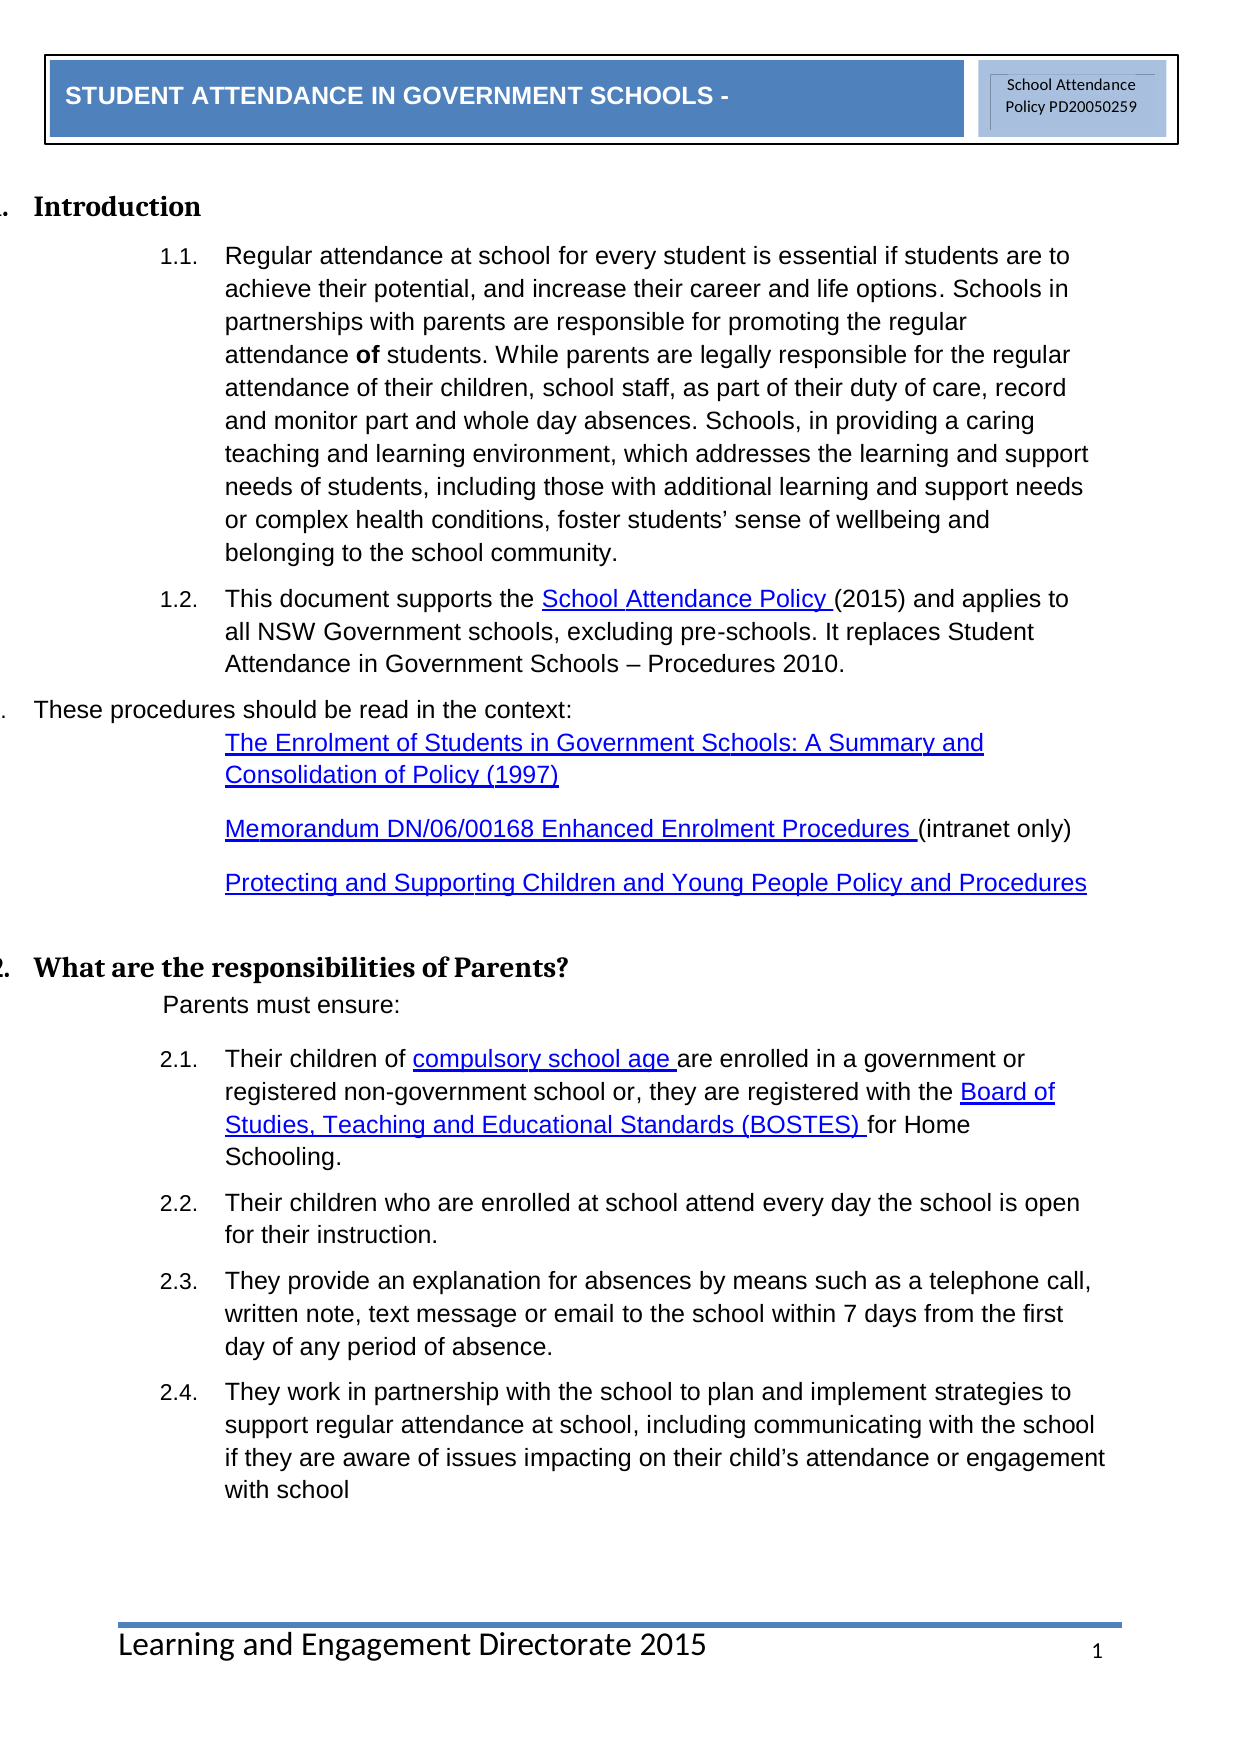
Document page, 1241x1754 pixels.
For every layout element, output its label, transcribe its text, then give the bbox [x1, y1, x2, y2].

text Memorandum DN/06/00168 Enhanced Enrolment Procedures (intranet only) [224, 814, 1188, 843]
text The Enrolment of Students in Government Schools: A Summary and Consolidation of Policy (1997) [224, 728, 1128, 789]
list They work in partnership with the school to plan and implement strategies to support regular attendance at school, including communicating with the school if they are aware of issues impacting on their child’s attendance or engagement with school [159, 1377, 1110, 1504]
list They provide an explanation for absences by means such as a telephone call, written note, text message or email to the school within 7 days from the first day of any period of absence. [159, 1266, 1106, 1361]
list This document supports the School Attendance Policy (2015) and applies to all NSW Government schools, excluding pre-schools. It replaces Student Attendance in Government Schools – Procedures 2010. [159, 584, 1098, 678]
list Their children who are enrolled at school attend every day the school is open for their instruction. [159, 1188, 1111, 1249]
list Regular attendance at school for every student is essential if students are to achieve their potential, and increase their career and life options. Schools in partnerships with parents are responsible for promoting the regular attendance of students. While parents are legally responsible for the regular attendance of their children, school staff, as part of their duty of care, record and monitor part and whole day absences. Schools, in providing a caring teaching and learning environment, which addresses the learning and support needs of students, including those with additional learning and support needs or complex health conditions, foster students’ sense of wellbeing and belonging to the school community. [159, 241, 1094, 567]
text Protecting and Supporting Children and Young People Policy and Procedures [224, 868, 1188, 897]
picture [978, 67, 1167, 130]
list These procedures should be read in the context: [0, 695, 1188, 724]
subtitle Introduction [0, 190, 1188, 223]
picture [50, 67, 964, 130]
subtitle What are the responsibilities of Parents? [0, 952, 1188, 985]
text Parents must ensure: [162, 990, 1106, 1018]
list Their children of compulsory school age are enrolled in a government or registered non-government school or, they are registered with the Board of Studies, Teaching and Educational Standards (BOSTES) for Home Schooling. [159, 1044, 1091, 1171]
